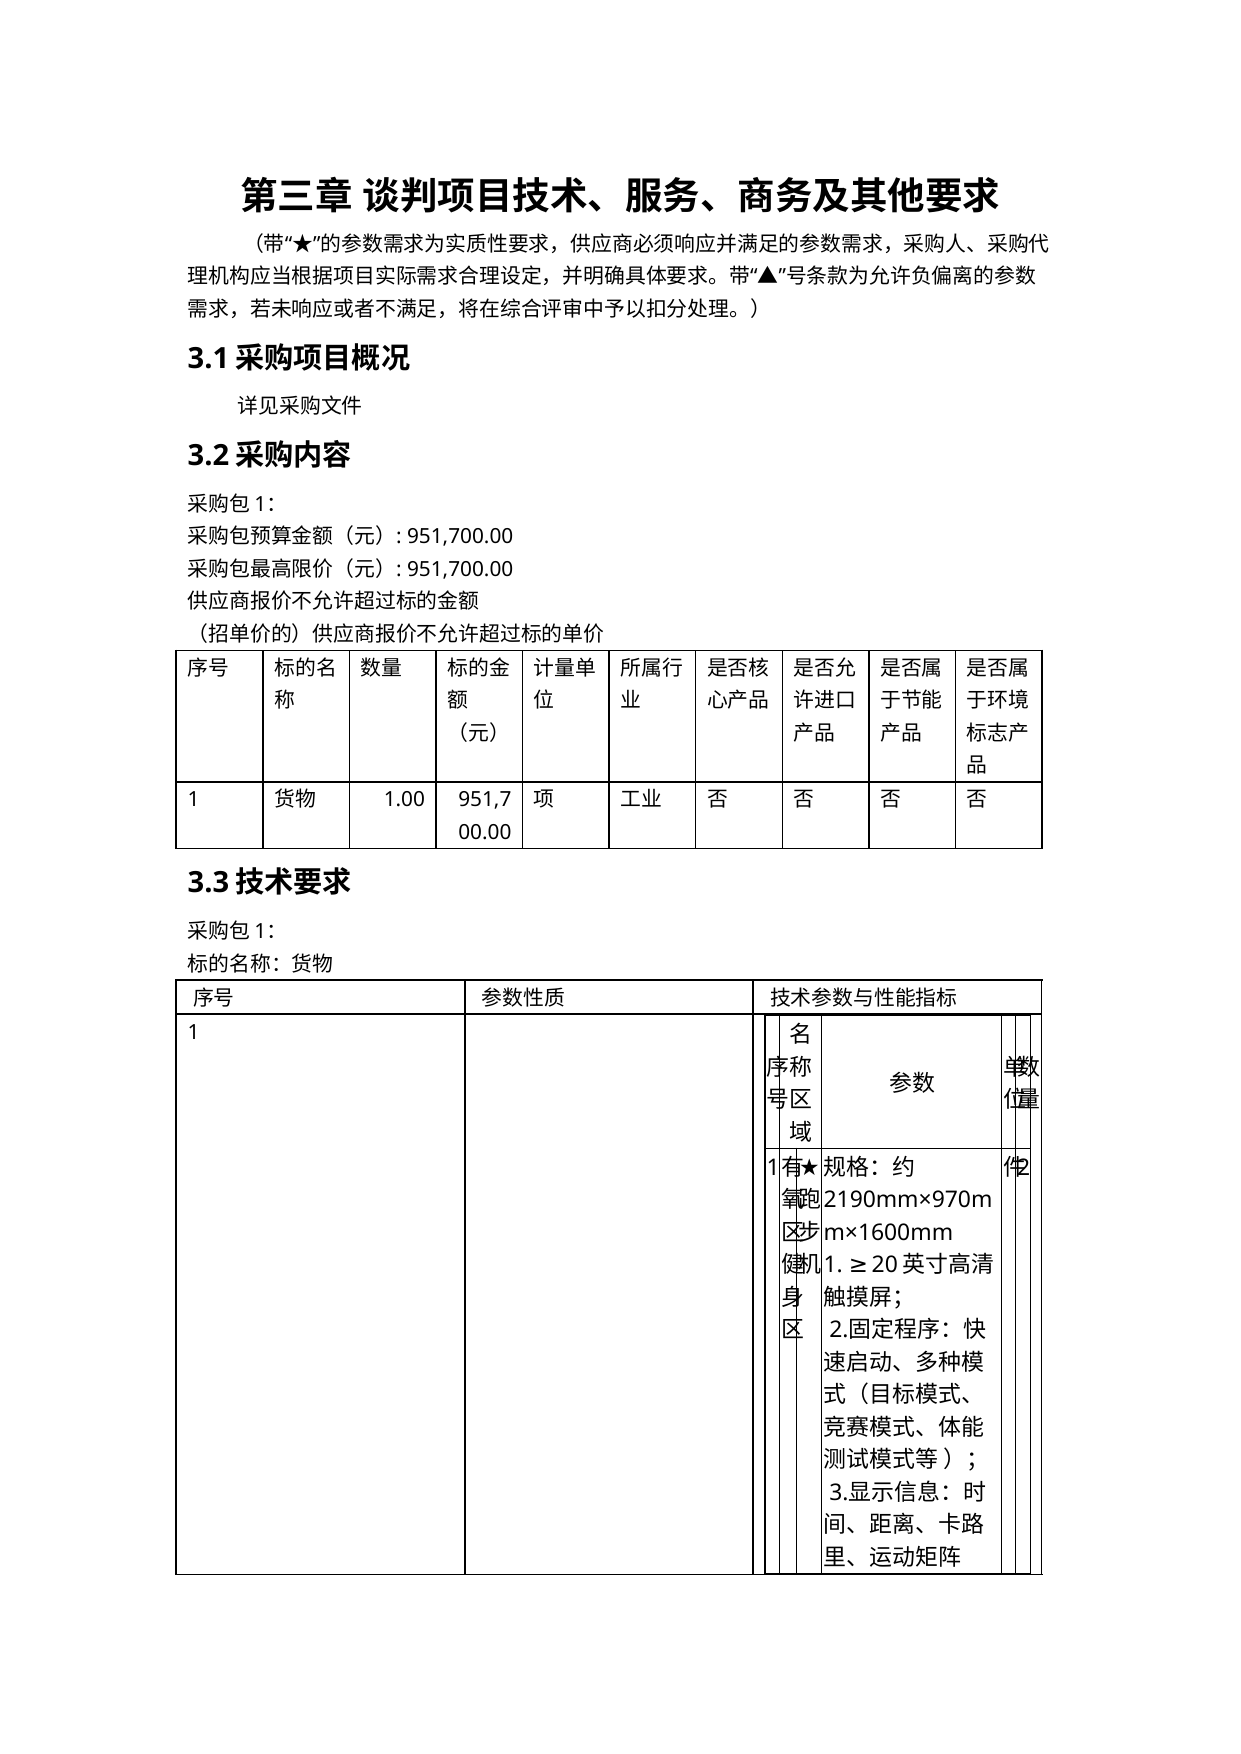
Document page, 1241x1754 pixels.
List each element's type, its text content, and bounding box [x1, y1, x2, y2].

table_cell [797, 1149, 821, 1573]
table_cell [466, 1015, 752, 1573]
text （招单价的）供应商报价不允许超过标的单价 [187, 617, 1053, 649]
text 采购包预算金额（元）: 951,700.00 [187, 519, 1053, 552]
text 采购包1： [187, 914, 1053, 947]
table_cell [1016, 1108, 1030, 1148]
table_header 是否属于环境标志产品 [956, 651, 1041, 781]
table_header 计量单位 [523, 651, 608, 781]
table_cell [1016, 1094, 1030, 1106]
table_cell [1002, 1016, 1015, 1148]
table_header 序号 [177, 981, 464, 1013]
table_cell [1031, 1015, 1041, 1573]
table_cell 货物 [264, 783, 349, 848]
table_cell 1 [177, 1015, 464, 1573]
table_header 是否允许进口产品 [783, 651, 868, 781]
table_cell [1002, 1149, 1015, 1573]
table_cell [754, 1015, 764, 1573]
table_header 是否属于节能产品 [870, 651, 955, 781]
table_header 标的名称 [264, 651, 349, 781]
text 标的名称：货物 [187, 947, 1053, 979]
table_cell 1 [177, 783, 262, 848]
table_cell 否 [696, 783, 782, 848]
table_cell [822, 1149, 1001, 1573]
table_header 所属行业 [610, 651, 695, 781]
text （带“★”的参数需求为实质性要求，供应商必须响应并满足的参数需求，采购人、采购代理机构应当根据项目实际需求合理设定，并明确具体要求。带“▲”号条款为允许负偏离的参数需求，若未响应或者不满足，将在综合评审中予以扣分处理。） [187, 227, 1053, 324]
text 详见采购文件 [187, 389, 1053, 422]
text 采购包1： [187, 487, 1053, 519]
text 3.2采购内容 [187, 422, 1053, 487]
text 第三章 谈判项目技术、服务、商务及其他要求 [187, 162, 1053, 227]
table_header 技术参数与性能指标 [754, 981, 1041, 1013]
table_cell [766, 1149, 779, 1573]
table_cell 951,700.00 [437, 783, 522, 848]
text 供应商报价不允许超过标的金额 [187, 584, 1053, 617]
table_cell 否 [870, 783, 955, 848]
text 采购包最高限价（元）: 951,700.00 [187, 552, 1053, 584]
table_cell 项 [523, 783, 608, 848]
table_header 参数性质 [466, 981, 752, 1013]
table_cell 否 [956, 783, 1041, 848]
table_cell [1016, 1016, 1030, 1092]
table_header 标的金额 （元） [437, 651, 522, 781]
table_header 是否核心产品 [696, 651, 782, 781]
table_cell [780, 1016, 821, 1148]
table_cell 工业 [610, 783, 695, 848]
table_cell [1016, 1149, 1030, 1573]
table_header 序号 [177, 651, 262, 781]
table_cell [822, 1016, 1001, 1148]
table_cell [766, 1016, 779, 1148]
text 3.1采购项目概况 [187, 324, 1053, 389]
table_header 数量 [350, 651, 435, 781]
text 3.3技术要求 [187, 849, 1053, 914]
table_cell 否 [783, 783, 868, 848]
table_cell [780, 1149, 796, 1573]
table_cell 1.00 [350, 783, 435, 848]
